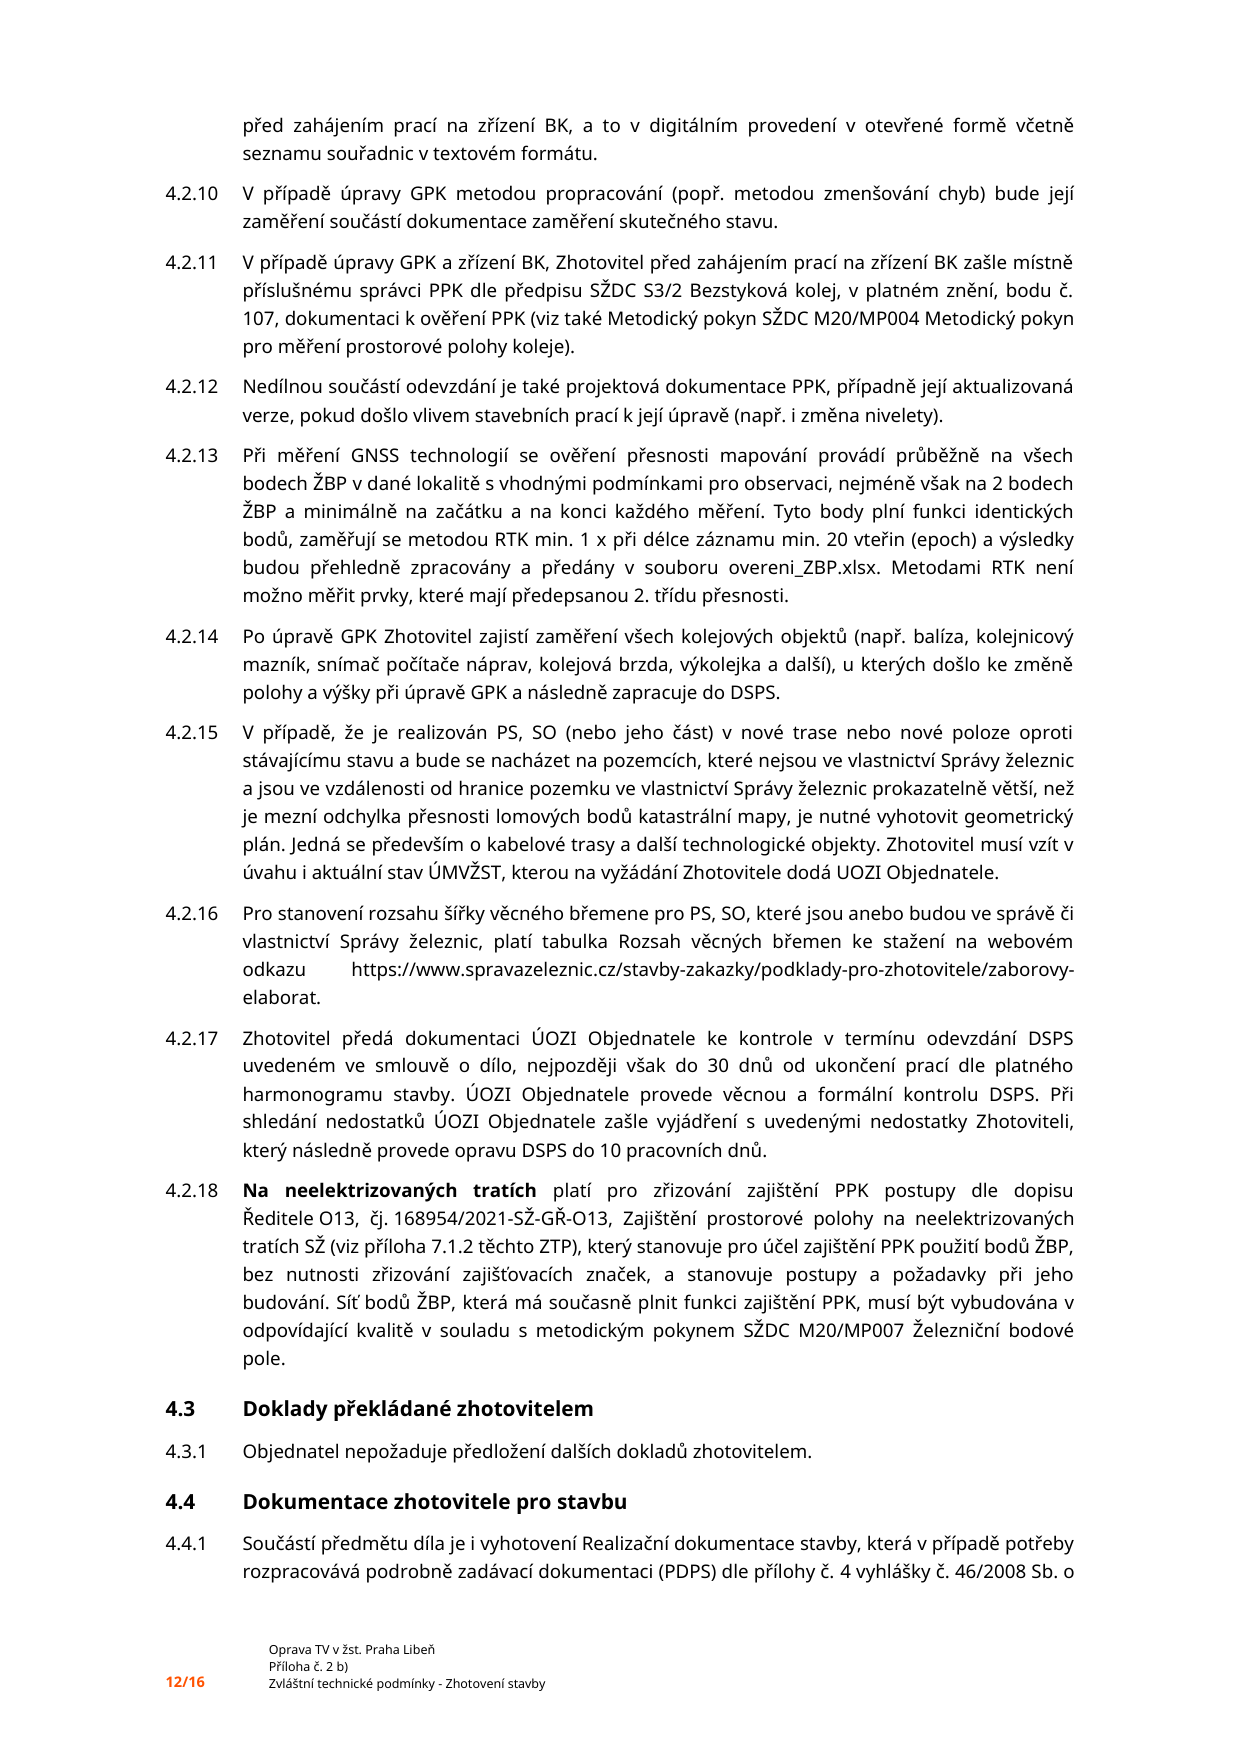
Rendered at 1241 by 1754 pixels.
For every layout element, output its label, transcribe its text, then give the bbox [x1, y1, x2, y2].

text Na neelektrizovaných tratích platí pro zřizování zajištění PPK postupy dle dopisu Ředitele O13, čj. 168954/2021-SŽ-GŘ-O13, Zajištění prostorové polohy na neelektrizovaných tratích SŽ (viz příloha 7.1.2 těchto ZTP), který stanovuje pro účel zajištění PPK použití bodů ŽBP, bez nutnosti zřizování zajišťovacích značek, a stanovuje postupy a požadavky při jeho budování. Síť bodů ŽBP, která má současně plnit funkci zajištění PPK, musí být vybudována v odpovídající kvalitě v souladu s metodickým pokynem SŽDC M20/MP007 Železniční bodové pole. [165, 1177, 1075, 1371]
text V případě úpravy GPK a zřízení BK, Zhotovitel před zahájením prací na zřízení BK zašle místně příslušnému správci PPK dle předpisu SŽDC S3/2 Bezstyková kolej, v platném znění, bodu č. 107, dokumentaci k ověření PPK (viz také Metodický pokyn SŽDC M20/MP004 Metodický pokyn pro měření prostorové polohy koleje). [165, 249, 1075, 359]
text V případě úpravy GPK metodou propracování (popř. metodou zmenšování chyb) bude její zaměření součástí dokumentace zaměření skutečného stavu. [165, 181, 1075, 234]
text Pro stanovení rozsahu šířky věcného břemene pro PS, SO, které jsou anebo budou ve správě či vlastnictví Správy železnic, platí tabulka Rozsah věcných břemen ke stažení na webovém odkazu https://www.spravazeleznic.cz/stavby-zakazky/podklady-pro-zhotovitele/zaborovy-elaborat. [165, 900, 1075, 1010]
text Dokumentace zhotovitele pro stavbu [165, 1487, 1075, 1515]
text Zhotovitel předá dokumentaci ÚOZI Objednatele ke kontrole v termínu odevzdání DSPS uvedeném ve smlouvě o dílo, nejpozději však do 30 dnů od ukončení prací dle platného harmonogramu stavby. ÚOZI Objednatele provede věcnou a formální kontrolu DSPS. Při shledání nedostatků ÚOZI Objednatele zašle vyjádření s uvedenými nedostatky Zhotoviteli, který následně provede opravu DSPS do 10 pracovních dnů. [165, 1025, 1075, 1162]
text V případě, že je realizován PS, SO (nebo jeho část) v nové trase nebo nové poloze oproti stávajícímu stavu a bude se nacházet na pozemcích, které nejsou ve vlastnictví Správy železnic a jsou ve vzdálenosti od hranice pozemku ve vlastnictví Správy železnic prokazatelně větší, než je mezní odchylka přesnosti lomových bodů katastrální mapy, je nutné vyhotovit geometrický plán. Jedná se především o kabelové trasy a další technologické objekty. Zhotovitel musí vzít v úvahu i aktuální stav ÚMVŽST, kterou na vyžádání Zhotovitele dodá UOZI Objednatele. [165, 719, 1075, 885]
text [165, 1531, 1075, 1584]
text Nedílnou součástí odevzdání je také projektová dokumentace PPK, případně její aktualizovaná verze, pokud došlo vlivem stavebních prací k její úpravě (např. i změna nivelety). [165, 374, 1075, 427]
text Při měření GNSS technologií se ověření přesnosti mapování provádí průběžně na všech bodech ŽBP v dané lokalitě s vhodnými podmínkami pro observaci, nejméně však na 2 bodech ŽBP a minimálně na začátku a na konci každého měření. Tyto body plní funkci identických bodů, zaměřují se metodou RTK min. 1 x při délce záznamu min. 20 vteřin (epoch) a výsledky budou přehledně zpracovány a předány v souboru overeni_ZBP.xlsx. Metodami RTK není možno měřit prvky, které mají předepsanou 2. třídu přesnosti. [165, 442, 1075, 608]
text Po úpravě GPK Zhotovitel zajistí zaměření všech kolejových objektů (např. balíza, kolejnicový mazník, snímač počítače náprav, kolejová brzda, výkolejka a další), u kterých došlo ke změně polohy a výšky při úpravě GPK a následně zapracuje do DSPS. [165, 623, 1075, 704]
text Doklady překládané zhotovitelem [165, 1394, 1075, 1423]
text Objednatel nepožaduje předložení dalších dokladů zhotovitelem. [165, 1438, 1075, 1464]
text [165, 112, 1075, 166]
